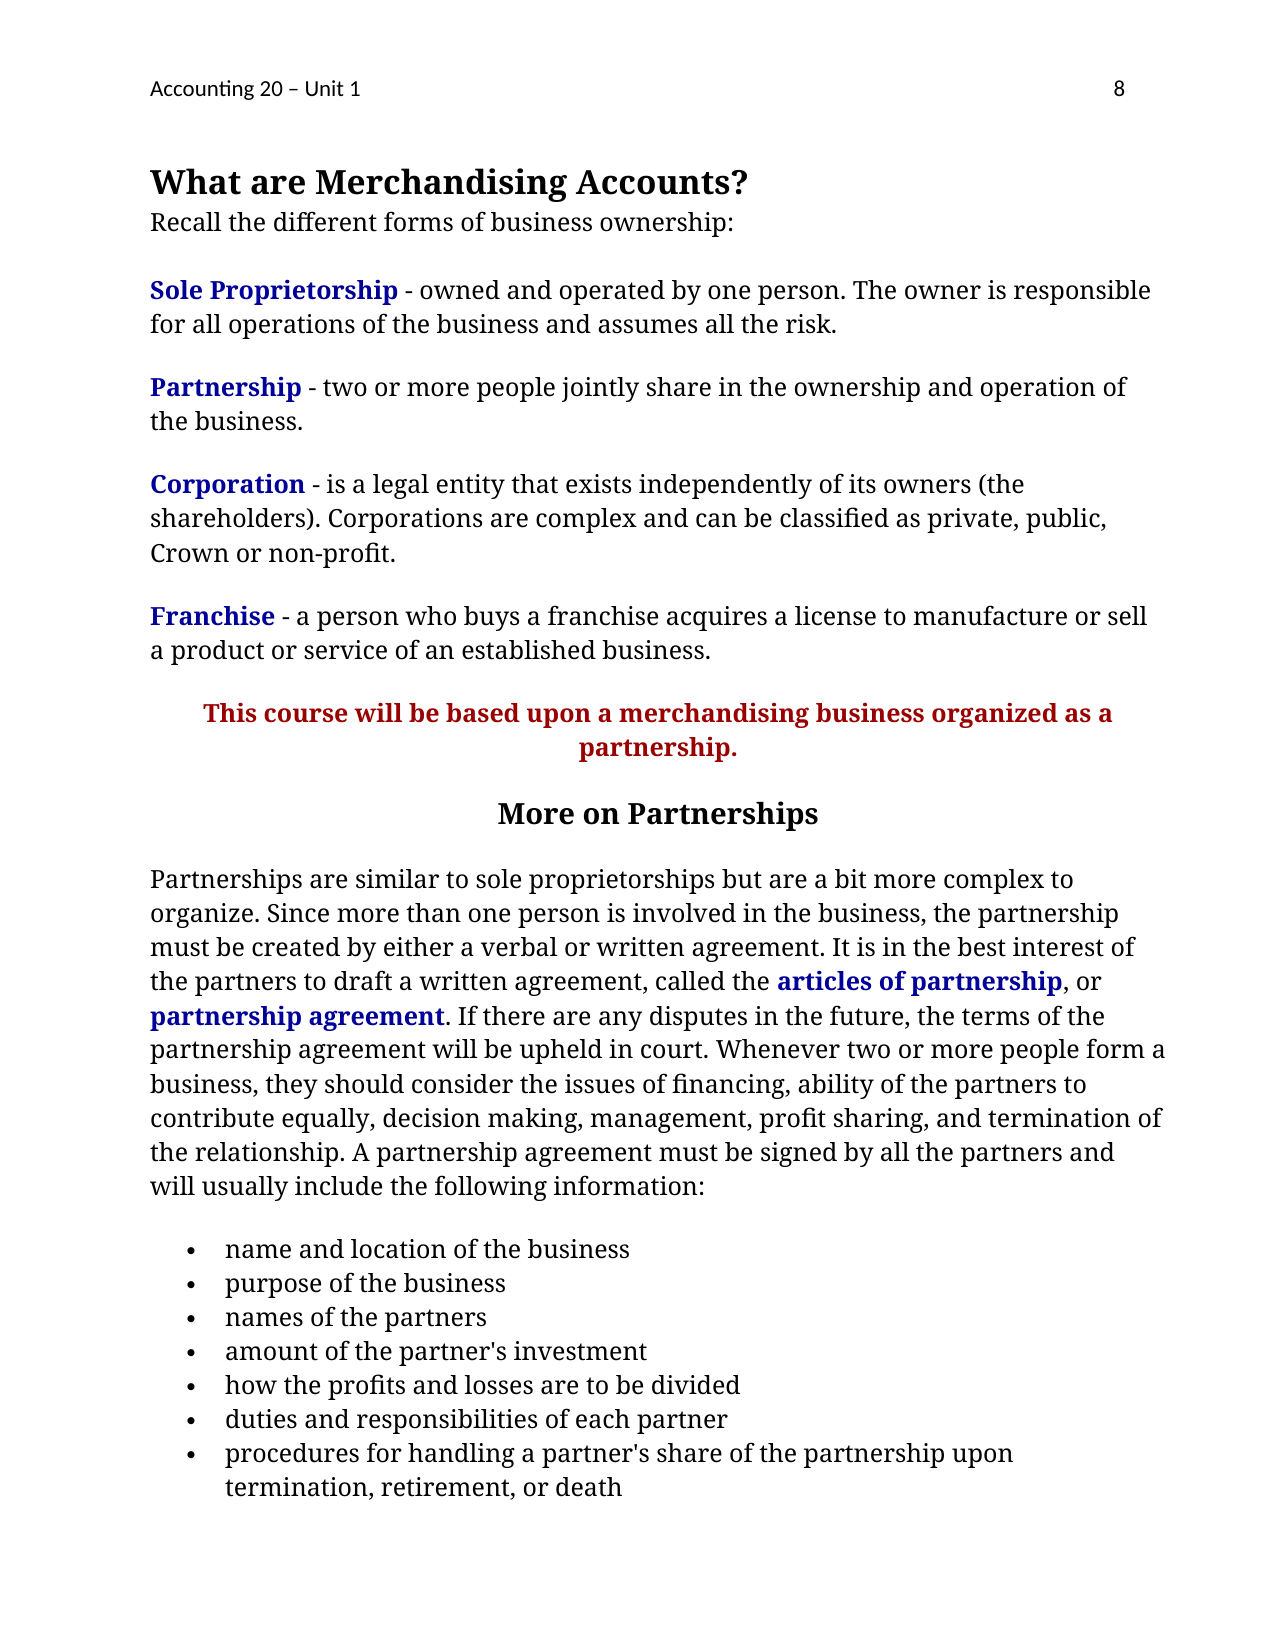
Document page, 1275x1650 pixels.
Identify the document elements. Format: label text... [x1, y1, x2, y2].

text What are Merchandising Accounts? Recall the different forms of business ownership: Sole Proprietorship - owned and operated by one person. The owner is responsible for all operations of the business and assumes all the risk. [150, 159, 1167, 341]
list name and location of the business [187, 1232, 1167, 1266]
text This course will be based upon a merchandising business organized as a partnership. [150, 696, 1167, 764]
text Franchise - a person who buys a franchise acquires a license to manufacture or sell a product or service of an established business. [150, 598, 1167, 667]
text More on Partnerships [150, 793, 1167, 833]
text Partnerships are similar to sole proprietorships but are a bit more complex to organize. Since more than one person is involved in the business, the partnership must be created by either a verbal or written agreement. It is in the best interest of the partners to draft a written agreement, called the articles of partnership, or partnership agreement. If there are any disputes in the future, the terms of the partnership agreement will be upheld in court. Whenever two or more people form a business, they should consider the issues of financing, ability of the partners to contribute equally, decision making, management, profit sharing, and termination of the relationship. A partnership agreement must be signed by all the partners and will usually include the following information: [150, 862, 1167, 1202]
list procedures for handling a partner's share of the partnership upon termination, retirement, or death [187, 1436, 1167, 1504]
list how the profits and losses are to be divided [187, 1368, 1167, 1402]
text Corporation - is a legal entity that exists independently of its owners (the shareholders). Corporations are complex and can be classified as private, public, Crown or non-profit. [150, 467, 1167, 569]
list amount of the partner's investment [187, 1334, 1167, 1368]
list names of the partners [187, 1300, 1167, 1334]
text Partnership - two or more people jointly share in the ownership and operation of the business. [150, 370, 1167, 438]
list duties and responsibilities of each partner [187, 1402, 1167, 1436]
list purpose of the business [187, 1266, 1167, 1300]
